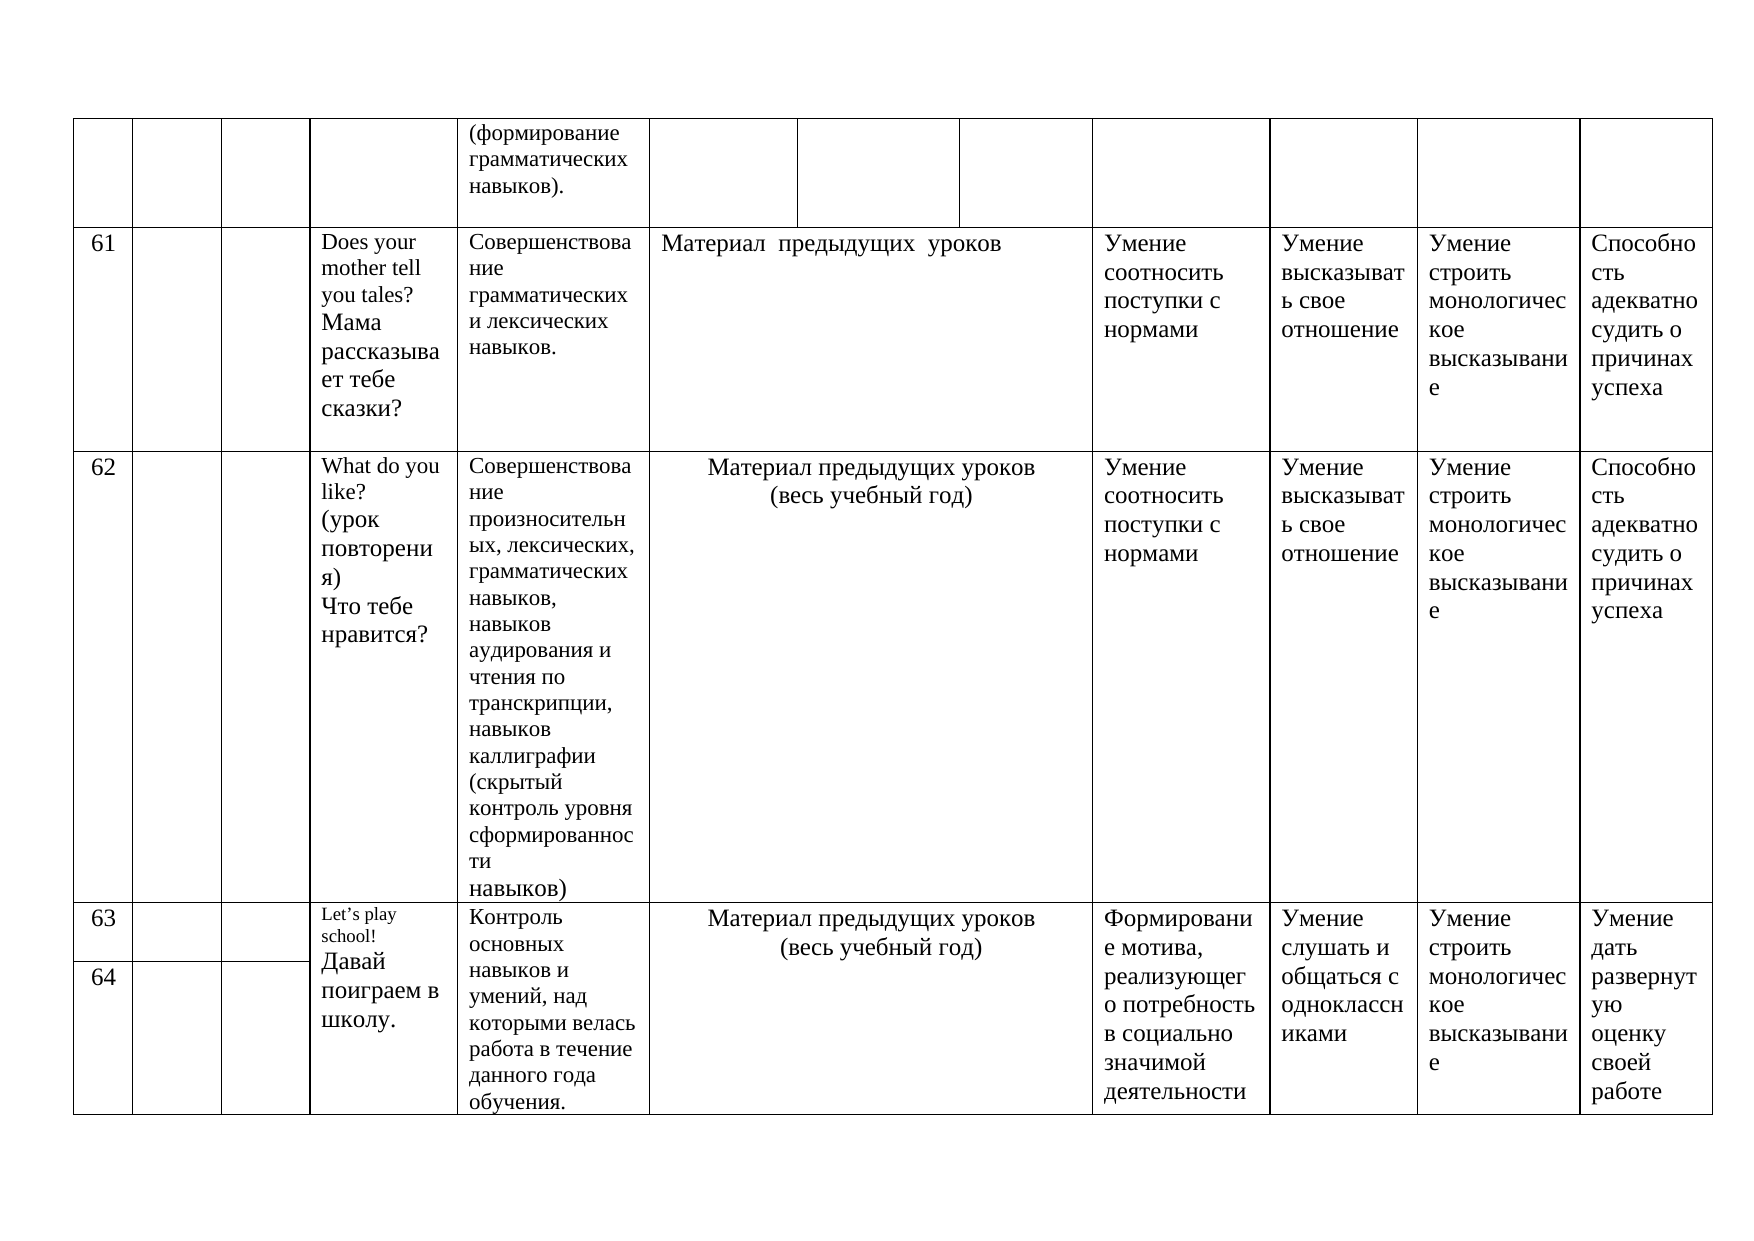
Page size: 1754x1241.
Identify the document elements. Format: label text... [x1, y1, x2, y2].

table_cell 62 [74, 452, 132, 902]
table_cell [1581, 119, 1712, 227]
table_cell 64 [74, 962, 132, 1114]
table_cell Умение высказывать свое отношение [1271, 228, 1417, 451]
table_cell [133, 452, 221, 902]
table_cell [458, 119, 649, 227]
table_cell 63 [74, 903, 132, 961]
table_cell Let’s play school! Давай поиграем в школу. [311, 903, 457, 1114]
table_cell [311, 119, 457, 227]
table_cell Контроль основных навыков и умений, над которыми велась работа в течение данного года обучения. [458, 903, 649, 1114]
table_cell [798, 119, 959, 227]
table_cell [650, 119, 797, 227]
table_cell [133, 962, 221, 1114]
table_cell Способность адекватно судить о причинах успеха [1581, 228, 1712, 451]
table_cell Материал предыдущих уроков (весь учебный год) [650, 903, 1092, 1114]
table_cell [1581, 903, 1712, 1114]
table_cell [1271, 903, 1417, 1114]
table_cell [222, 228, 309, 451]
table_cell Умение соотносить поступки с нормами [1093, 452, 1269, 902]
table_cell Умение строить монологическое высказывание [1418, 903, 1579, 1114]
table_cell Совершенствование грамматических и лексических навыков. [458, 228, 649, 451]
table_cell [1418, 119, 1579, 227]
table_cell Материал предыдущих уроков (весь учебный год) [650, 452, 1092, 902]
table_cell [222, 452, 309, 902]
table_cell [1093, 903, 1269, 1114]
table_cell Материал предыдущих уроков [650, 228, 1092, 451]
table_cell Умение высказывать свое отношение [1271, 452, 1417, 902]
table_cell What do you like? (урок повторения) Что тебе нравится? [311, 452, 457, 902]
table_cell [133, 903, 221, 961]
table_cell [1271, 119, 1417, 227]
table_cell [222, 903, 309, 961]
table_cell Умение строить монологическое высказывание [1418, 228, 1579, 451]
table_cell Способность адекватно судить о причинах успеха [1581, 452, 1712, 902]
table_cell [1093, 119, 1269, 227]
table_cell [133, 228, 221, 451]
table_cell Умение строить монологическое высказывание [1418, 452, 1579, 902]
table_cell Does your mother tell you tales? Мама рассказывает тебе сказки? [311, 228, 457, 451]
table_cell [133, 119, 221, 227]
table_cell 61 [74, 228, 132, 451]
table_cell Совершенствование произносительных, лексических, грамматических навыков, навыков аудирования и чтения по транскрипции, навыков каллиграфии (скрытый контроль уровня сформированности навыков) [458, 452, 649, 902]
table_cell 60 [74, 119, 132, 227]
table_cell [960, 119, 1092, 227]
table_cell Умение соотносить поступки с нормами [1093, 228, 1269, 451]
table_cell [222, 119, 309, 227]
table_cell [222, 962, 309, 1114]
